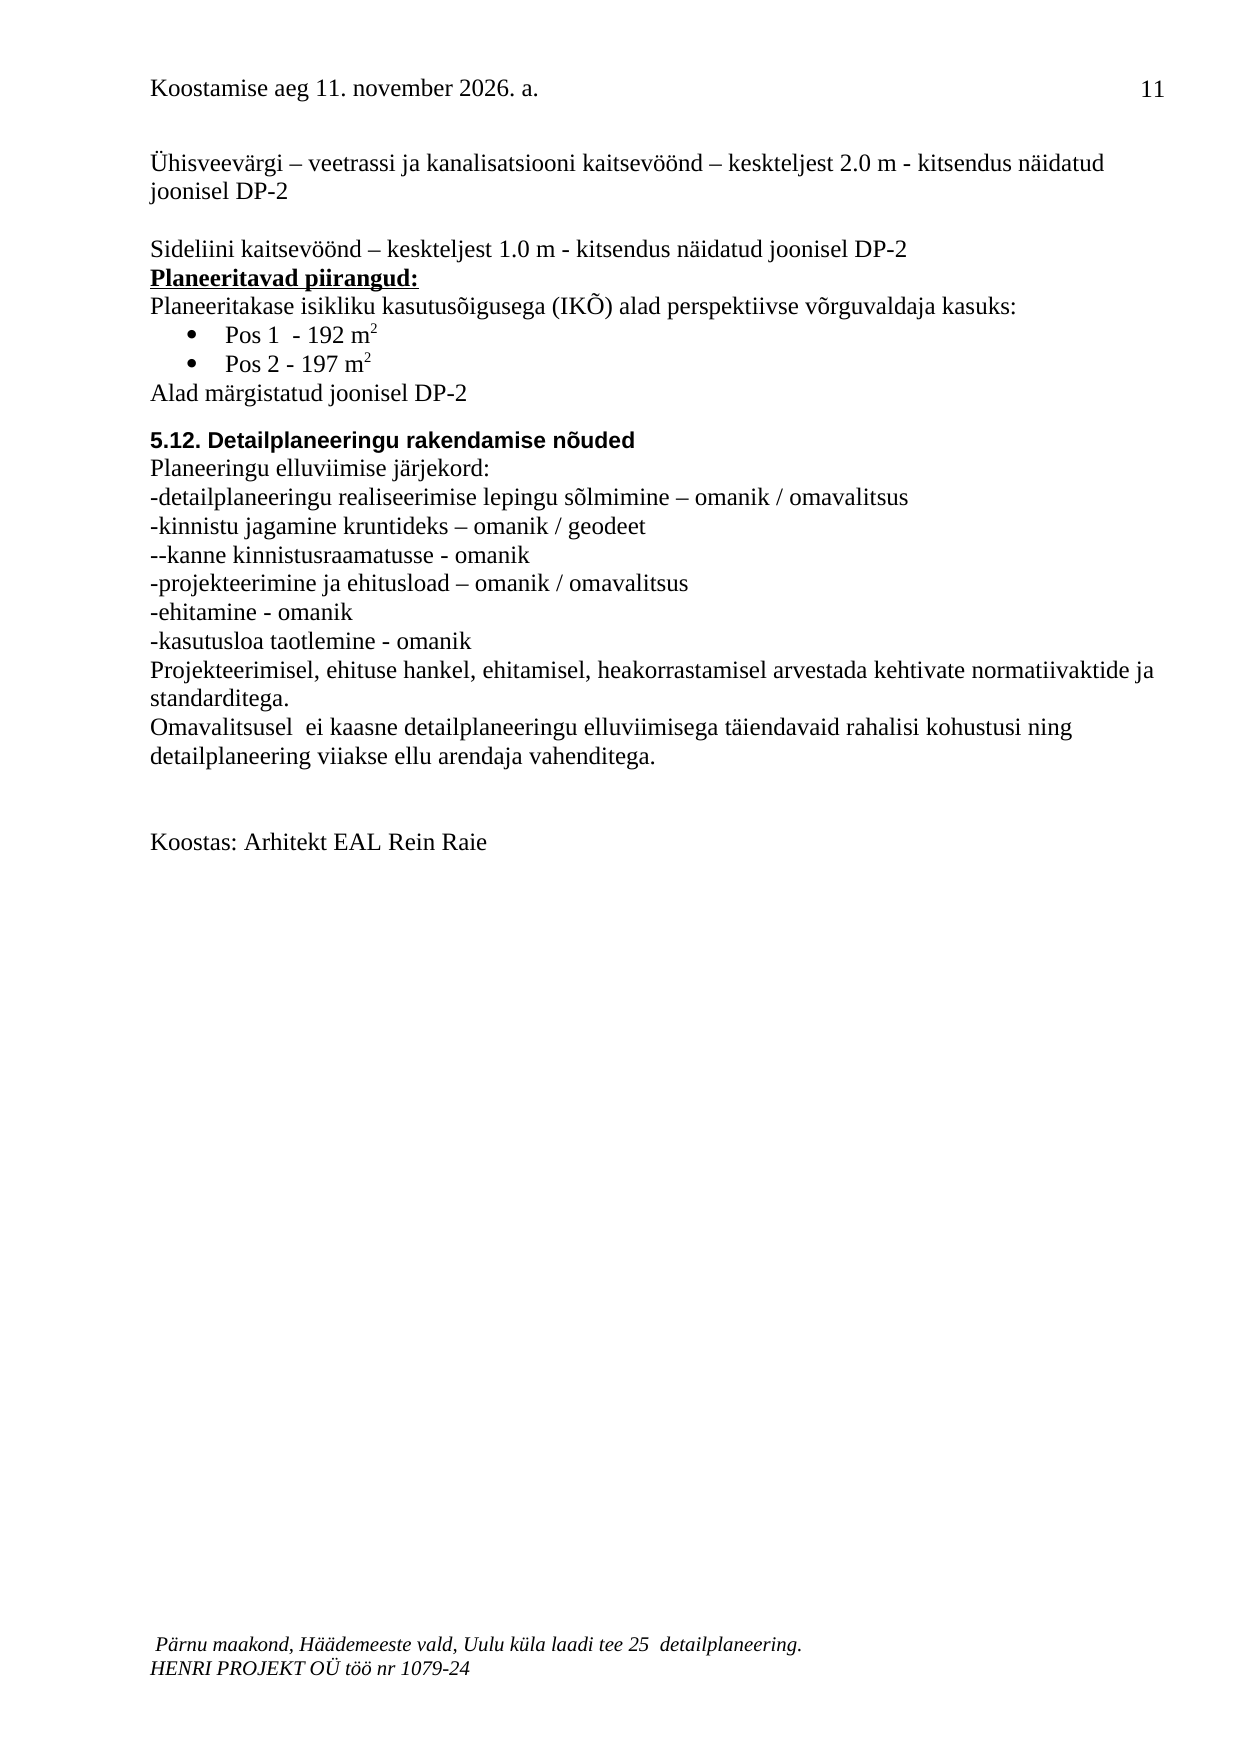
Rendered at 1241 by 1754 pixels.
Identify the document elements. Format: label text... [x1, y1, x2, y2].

subtitle 5.12. Detailplaneeringu rakendamise nõuded [150, 427, 1165, 453]
list Pos 2 - 197 m2 [187, 349, 1165, 378]
text Planeeritakase isikliku kasutusõigusega (IKÕ) alad perspektiivse võrguvaldaja kasuks: [150, 291, 1165, 320]
text -detailplaneeringu realiseerimise lepingu sõlmimine – omanik / omavalitsus [150, 482, 1165, 511]
text Alad märgistatud joonisel DP-2 [150, 378, 1165, 406]
list Pos 1 - 192 m2 [187, 320, 1165, 349]
text -projekteerimine ja ehitusload – omanik / omavalitsus [150, 568, 1165, 597]
text Planeeritavad piirangud: [150, 263, 1165, 291]
text Sideliini kaitsevöönd – keskteljest 1.0 m - kitsendus näidatud joonisel DP-2 [150, 234, 1165, 263]
text Ühisveevärgi – veetrassi ja kanalisatsiooni kaitsevöönd – keskteljest 2.0 m - kitsendus näidatud joonisel DP-2 [150, 148, 1165, 205]
text Planeeringu elluviimise järjekord: [150, 453, 1165, 482]
text standarditega. [150, 683, 1165, 712]
text --kanne kinnistusraamatusse - omanik [150, 540, 1165, 568]
text -kasutusloa taotlemine - omanik [150, 626, 1165, 655]
text Omavalitsusel ei kaasne detailplaneeringu elluviimisega täiendavaid rahalisi kohustusi ning detailplaneering viiakse ellu arendaja vahenditega. [150, 712, 1165, 770]
text Koostas: Arhitekt EAL Rein Raie [150, 827, 1165, 856]
text -ehitamine - omanik [150, 597, 1165, 626]
text Projekteerimisel, ehituse hankel, ehitamisel, heakorrastamisel arvestada kehtivate normatiivaktide ja [150, 655, 1165, 683]
text -kinnistu jagamine kruntideks – omanik / geodeet [150, 511, 1165, 540]
